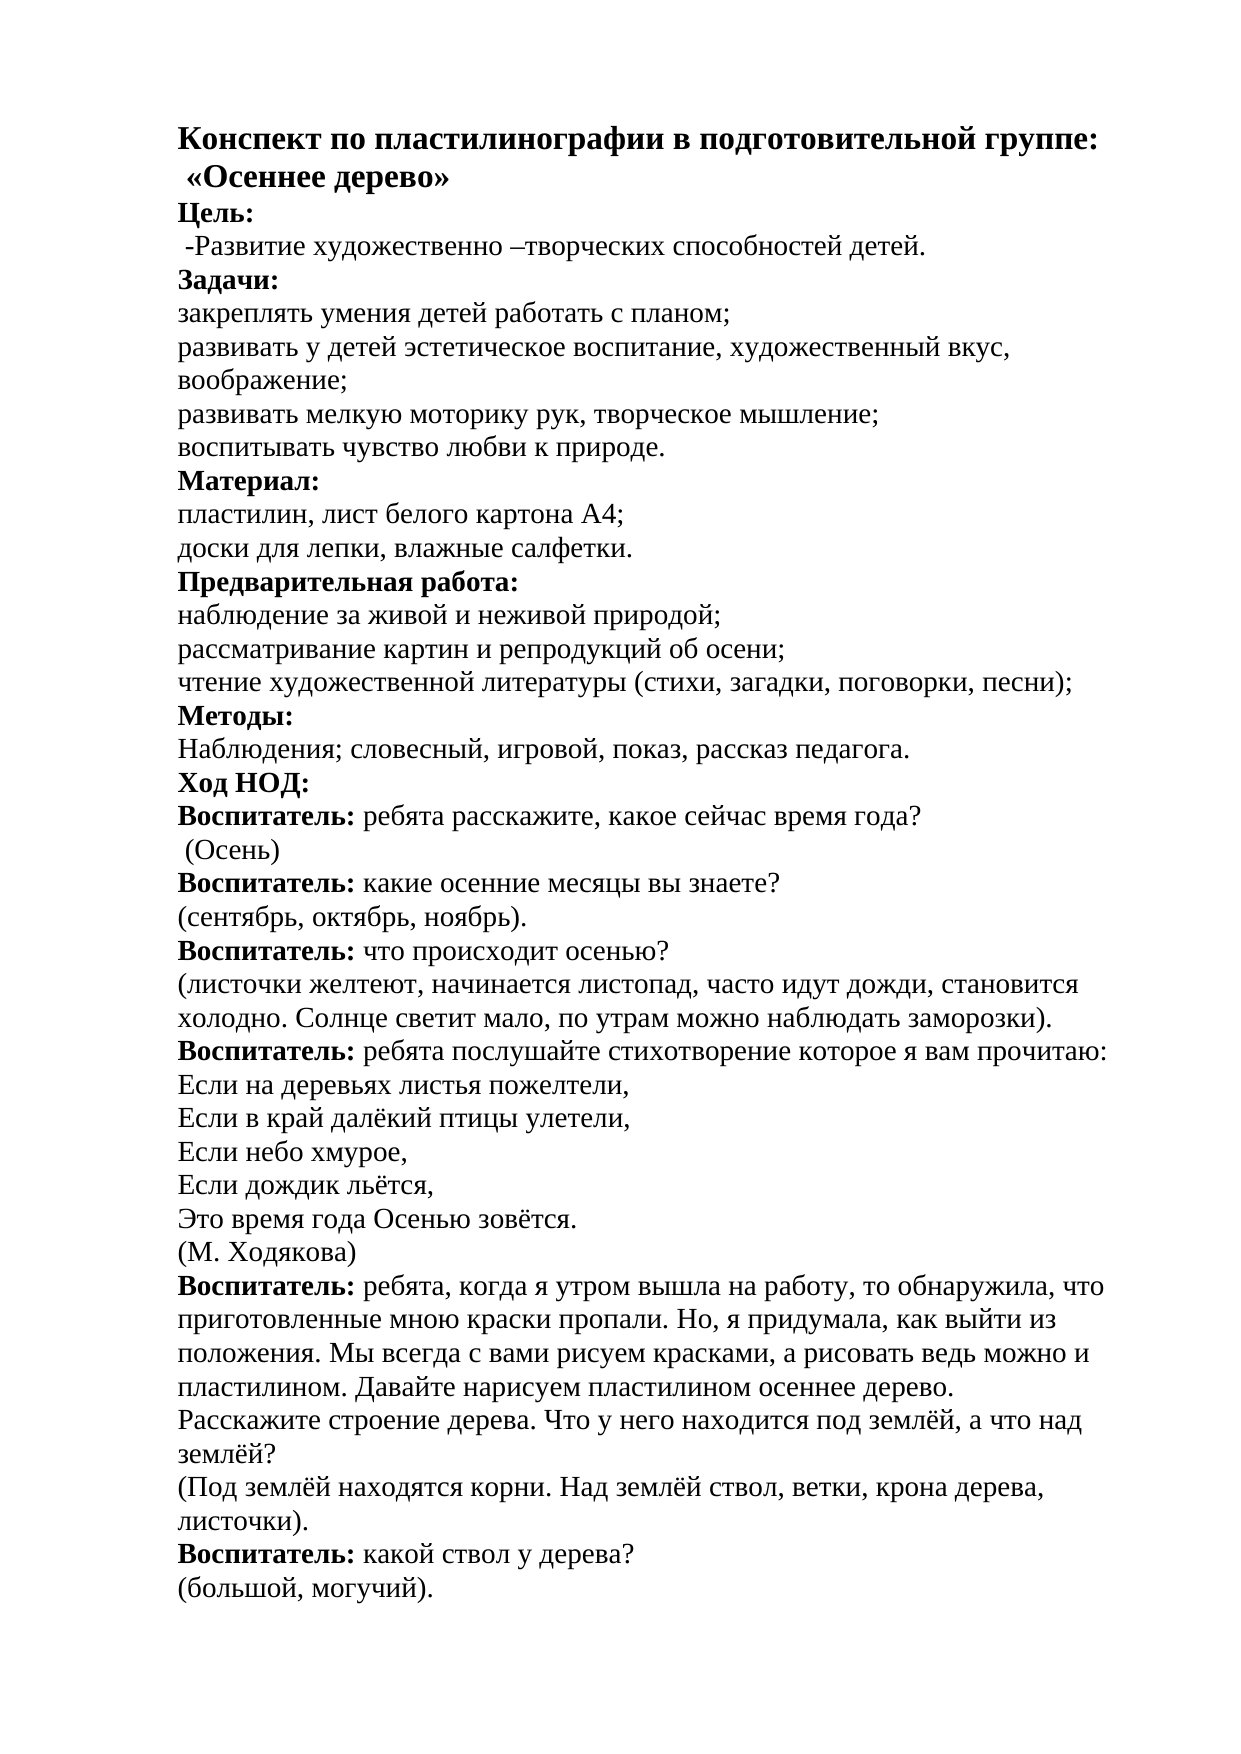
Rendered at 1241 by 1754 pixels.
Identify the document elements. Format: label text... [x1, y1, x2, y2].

text Методы: [177, 698, 1152, 731]
text Воспитатель: ребята расскажите, какое сейчас время года? [177, 798, 1152, 832]
text (сентябрь, октябрь, ноябрь). [177, 899, 1152, 933]
text Воспитатель: какие осенние месяцы вы знаете? [177, 866, 1152, 899]
text Предварительная работа: [177, 564, 1152, 597]
text (Под землёй находятся корни. Над землёй ствол, ветки, крона дерева, листочки). [177, 1469, 1152, 1536]
text (листочки желтеют, начинается листопад, часто идут дожди, становится холодно. Солнце светит мало, по утрам можно наблюдать заморозки). [177, 966, 1152, 1033]
text Если небо хмурое, [177, 1134, 1152, 1167]
text Наблюдения; словесный, игровой, показ, рассказ педагога. [177, 731, 1152, 765]
text Задачи: [177, 262, 1152, 295]
text закреплять умения детей работать с планом; [177, 295, 1152, 329]
text пластилин, лист белого картона А4; [177, 497, 1152, 530]
text Если на деревьях листья пожелтели, [177, 1067, 1152, 1100]
text «Осеннее дерево» [177, 156, 1152, 195]
text развивать у детей эстетическое воспитание, художественный вкус, воображение; [177, 329, 1152, 396]
text Ход НОД: [177, 765, 1152, 798]
text наблюдение за живой и неживой природой; [177, 597, 1152, 631]
text Это время года Осенью зовётся. [177, 1201, 1152, 1234]
text рассматривание картин и репродукций об осени; [177, 631, 1152, 664]
text (М. Ходякова) [177, 1234, 1152, 1268]
text Воспитатель: ребята, когда я утром вышла на работу, то обнаружила, что приготовленные мною краски пропали. Но, я придумала, как выйти из положения. Мы всегда с вами рисуем красками, а рисовать ведь можно и пластилином. Давайте нарисуем пластилином осеннее дерево. [177, 1268, 1152, 1402]
text Если дождик льётся, [177, 1167, 1152, 1201]
text Материал: [177, 463, 1152, 497]
text Если в край далёкий птицы улетели, [177, 1100, 1152, 1134]
text Воспитатель: какой ствол у дерева? [177, 1536, 1152, 1570]
text (большой, могучий). [177, 1570, 1152, 1603]
text Цель: [177, 195, 1152, 228]
text доски для лепки, влажные салфетки. [177, 530, 1152, 564]
text воспитывать чувство любви к природе. [177, 429, 1152, 463]
text -Развитие художественно –творческих способностей детей. [177, 228, 1152, 262]
text развивать мелкую моторику рук, творческое мышление; [177, 396, 1152, 429]
text чтение художественной литературы (стихи, загадки, поговорки, песни); [177, 664, 1152, 698]
text Расскажите строение дерева. Что у него находится под землёй, а что над землёй? [177, 1402, 1152, 1469]
text Конспект по пластилинографии в подготовительной группе: [177, 118, 1152, 156]
text Воспитатель: что происходит осенью? [177, 933, 1152, 966]
text Воспитатель: ребята послушайте стихотворение которое я вам прочитаю: [177, 1033, 1152, 1067]
text (Осень) [177, 832, 1152, 866]
